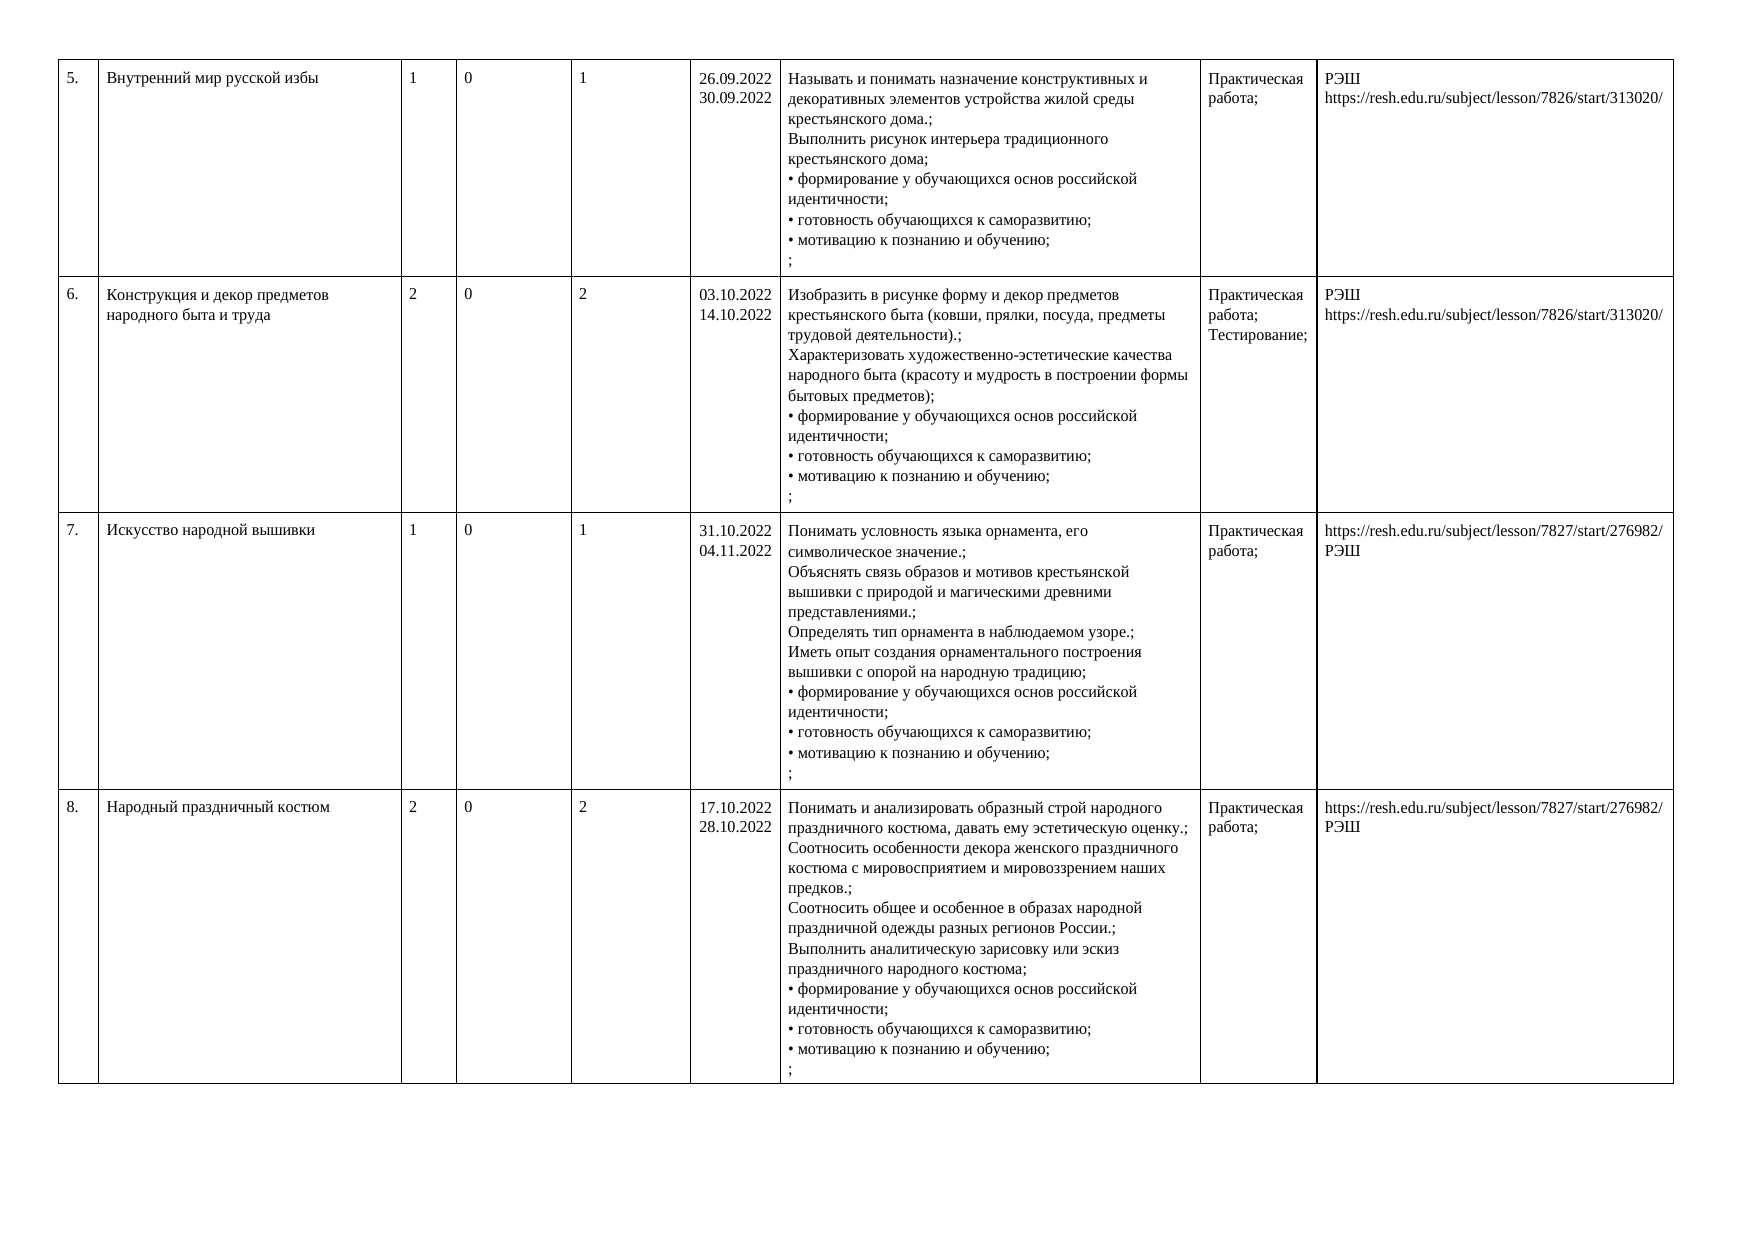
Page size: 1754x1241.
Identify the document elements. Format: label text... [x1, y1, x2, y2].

table_cell Практическая работа; Тестирование; [1201, 277, 1316, 512]
table_header Называть и понимать назначение конструктивных и декоративных элементов устройства жилой среды крестьянского дома.; Выполнить рисунок интерьера традиционного крестьянского дома; • формирование у обучающихся основ российской идентичности; • готовность обучающихся к саморазвитию; • мотивацию к познанию и обучению; ; [781, 60, 1200, 276]
table_header РЭШ https://resh.edu.ru/subject/lesson/7826/start/313020/ [1318, 60, 1673, 276]
table_cell 2 [572, 790, 690, 1083]
table_cell 2 [572, 277, 690, 512]
table_header Практическая работа; [1201, 60, 1316, 276]
table_cell Практическая работа; [1201, 790, 1316, 1083]
table_header 0 [457, 60, 571, 276]
table_cell 7. [59, 513, 98, 788]
table_cell 0 [457, 277, 571, 512]
table_cell Практическая работа; [1201, 513, 1316, 788]
table_cell РЭШ https://resh.edu.ru/subject/lesson/7826/start/313020/ [1318, 277, 1673, 512]
table_cell Изобразить в рисунке форму и декор предметов крестьянского быта (ковши, прялки, посуда, предметы трудовой деятельности).; Характеризовать художественно-эстетические качества народного быта (красоту и мудрость в построении формы бытовых предметов); • формирование у обучающихся основ российской идентичности; • готовность обучающихся к саморазвитию; • мотивацию к познанию и обучению; ; [781, 277, 1200, 512]
table_cell 2 [402, 277, 456, 512]
table_cell 31.10.2022 04.11.2022 [691, 513, 780, 788]
table_cell 1 [572, 513, 690, 788]
table_cell 17.10.2022 28.10.2022 [691, 790, 780, 1083]
table_cell Народный праздничный костюм [99, 790, 401, 1083]
table_cell 6. [59, 277, 98, 512]
table_header 26.09.2022 30.09.2022 [691, 60, 780, 276]
table_cell 03.10.2022 14.10.2022 [691, 277, 780, 512]
table_header 1 [572, 60, 690, 276]
table_header 5. [59, 60, 98, 276]
table_cell 8. [59, 790, 98, 1083]
table_header Внутренний мир русской избы [99, 60, 401, 276]
table_cell 1 [402, 513, 456, 788]
table_cell 0 [457, 513, 571, 788]
table_cell Конструкция и декор предметов народного быта и труда [99, 277, 401, 512]
table_header 1 [402, 60, 456, 276]
table_cell https://resh.edu.ru/subject/lesson/7827/start/276982/ РЭШ [1318, 790, 1673, 1083]
table_cell https://resh.edu.ru/subject/lesson/7827/start/276982/ РЭШ [1318, 513, 1673, 788]
table_cell Понимать и анализировать образный строй народного праздничного костюма, давать ему эстетическую оценку.; Соотносить особенности декора женского праздничного костюма с мировосприятием и мировоззрением наших предков.; Соотносить общее и особенное в образах народной праздничной одежды разных регионов России.; Выполнить аналитическую зарисовку или эскиз праздничного народного костюма; • формирование у обучающихся основ российской идентичности; • готовность обучающихся к саморазвитию; • мотивацию к познанию и обучению; ; [781, 790, 1200, 1083]
table_cell 2 [402, 790, 456, 1083]
table_cell Понимать условность языка орнамента, его символическое значение.; Объяснять связь образов и мотивов крестьянской вышивки с природой и магическими древними представлениями.; Определять тип орнамента в наблюдаемом узоре.; Иметь опыт создания орнаментального построения вышивки с опорой на народную традицию; • формирование у обучающихся основ российской идентичности; • готовность обучающихся к саморазвитию; • мотивацию к познанию и обучению; ; [781, 513, 1200, 788]
table_cell Искусство народной вышивки [99, 513, 401, 788]
table_cell 0 [457, 790, 571, 1083]
